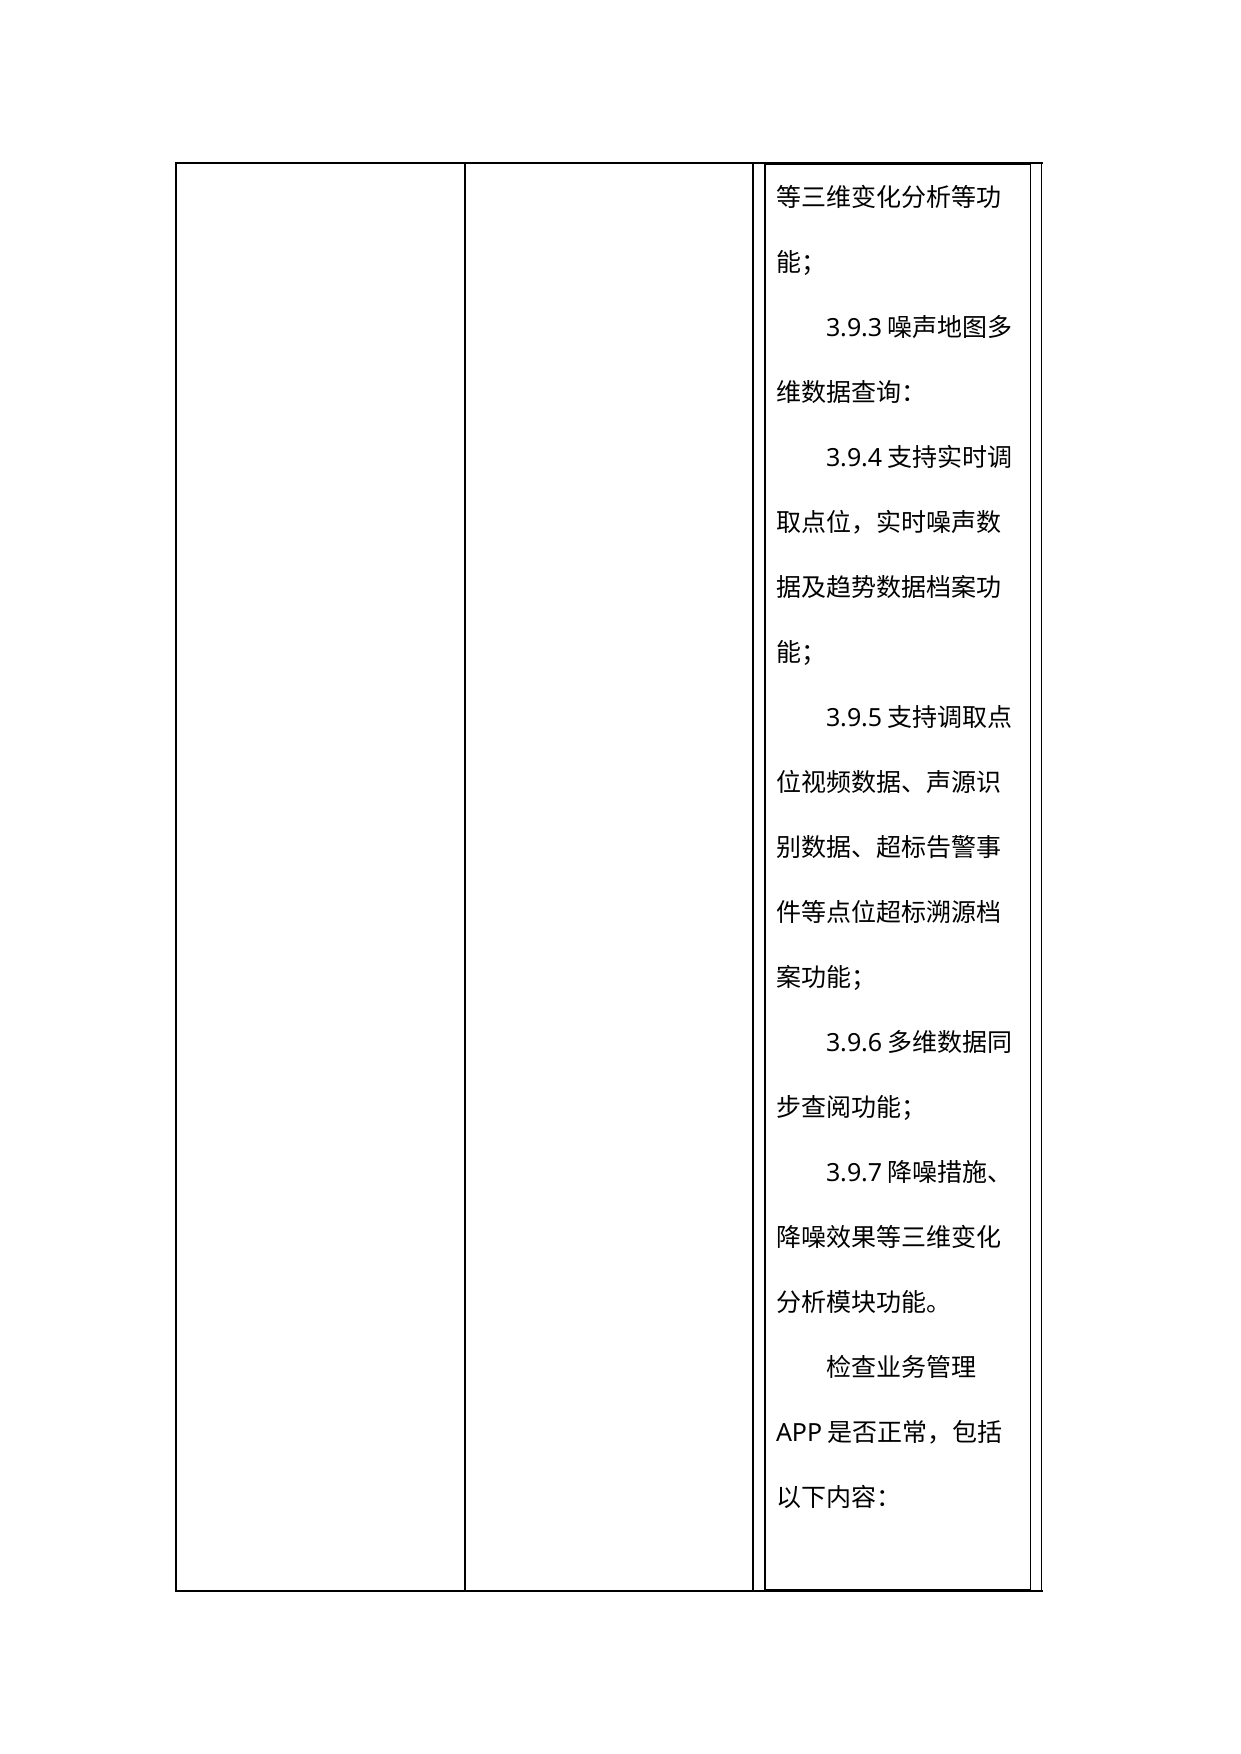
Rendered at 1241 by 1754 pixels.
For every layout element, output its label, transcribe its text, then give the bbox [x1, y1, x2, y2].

table_cell [766, 165, 1030, 1589]
table_cell [1031, 164, 1041, 1590]
table_cell 1 [177, 164, 464, 1590]
table_cell [754, 164, 764, 1590]
table_cell [466, 164, 752, 1590]
